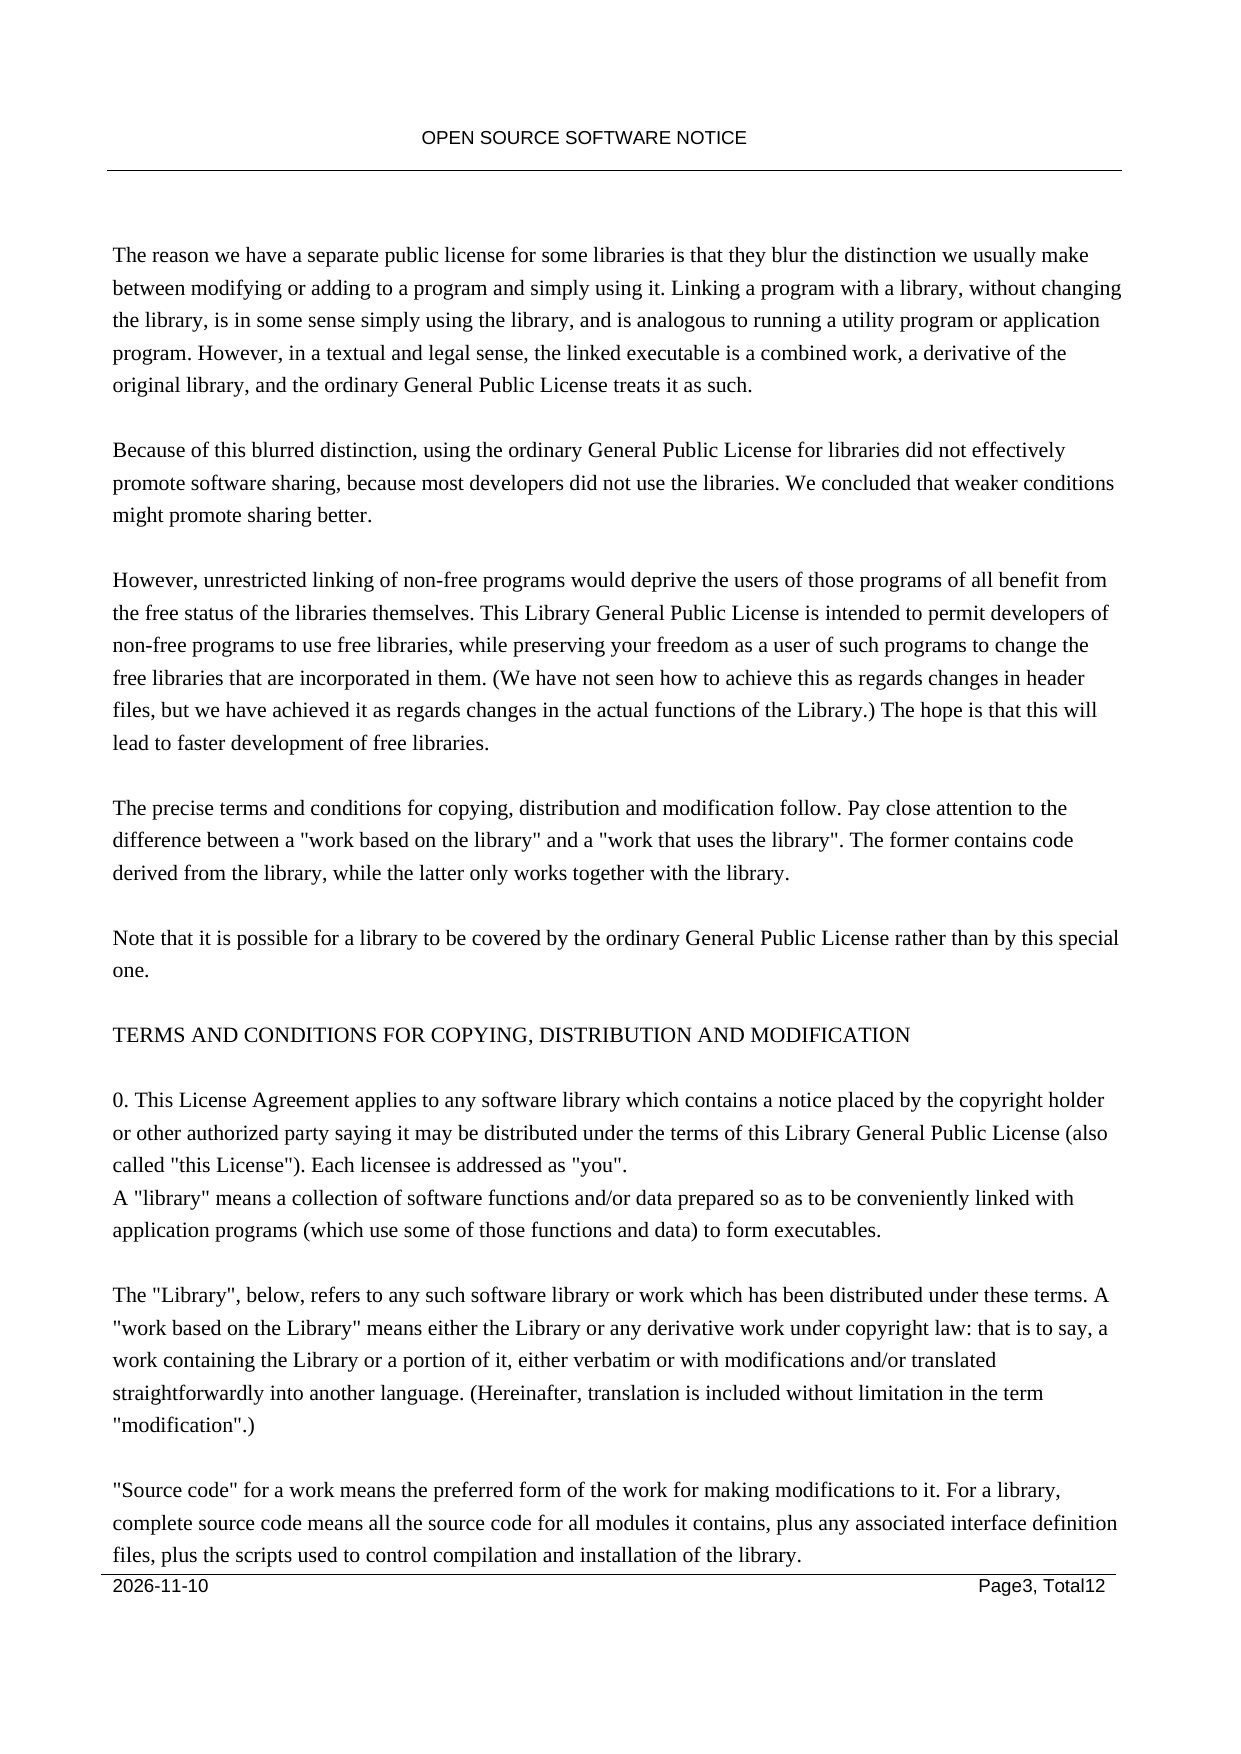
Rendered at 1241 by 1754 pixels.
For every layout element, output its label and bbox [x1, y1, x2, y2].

text [112, 206, 1128, 1571]
